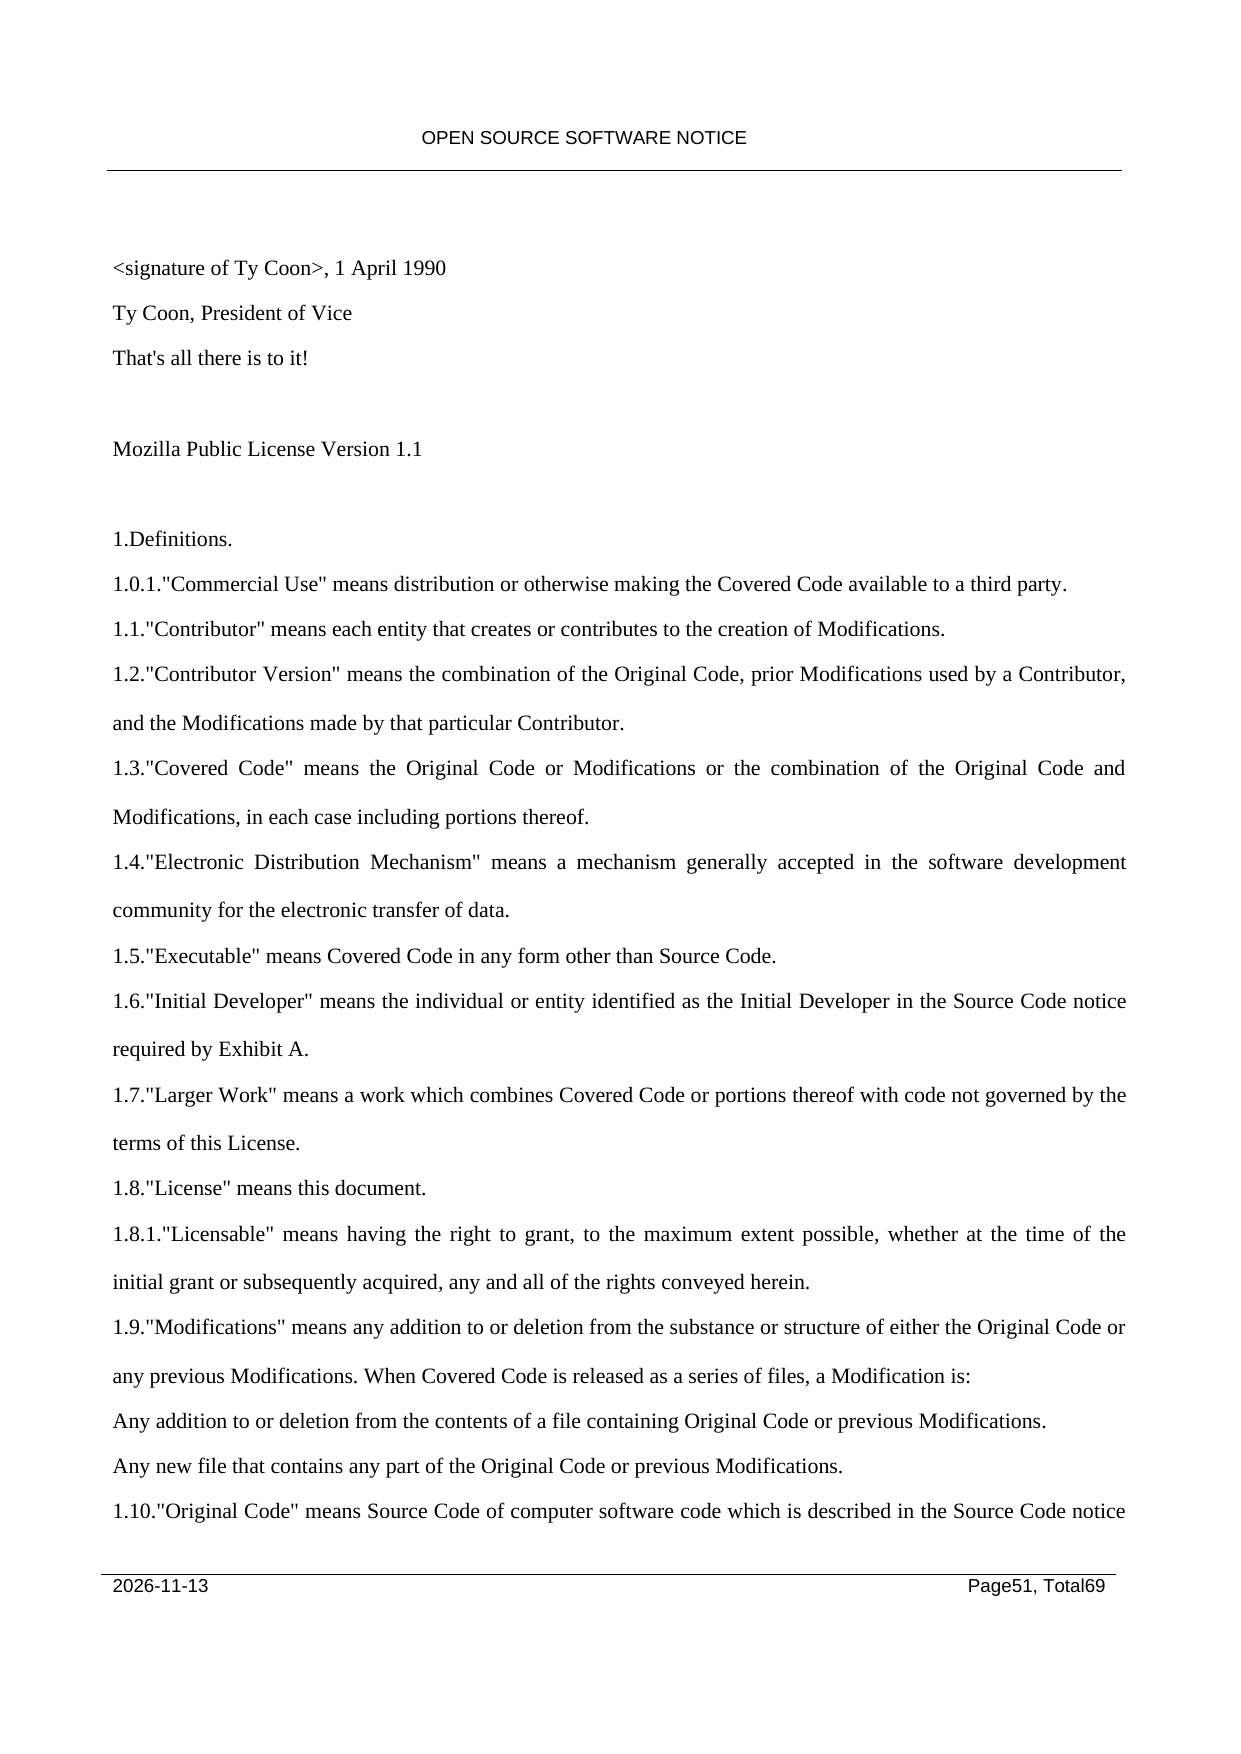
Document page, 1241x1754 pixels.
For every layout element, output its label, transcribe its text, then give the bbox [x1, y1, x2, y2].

text 1.1."Contributor" means each entity that creates or contributes to the creation of Modifications. [112, 612, 1128, 645]
text 1.0.1."Commercial Use" means distribution or otherwise making the Covered Code available to a third party. [112, 567, 1128, 600]
text 1.Definitions. [112, 522, 1128, 554]
text 1.7."Larger Work" means a work which combines Covered Code or portions thereof with code not governed by the terms of this License. [112, 1078, 1128, 1159]
text 1.3."Covered Code" means the Original Code or Modifications or the combination of the Original Code and Modifications, in each case including portions thereof. [112, 751, 1128, 832]
text 1.8.1."Licensable" means having the right to grant, to the maximum extent possible, whether at the time of the initial grant or subsequently acquired, any and all of the rights conveyed herein. [112, 1217, 1128, 1298]
text 1.6."Initial Developer" means the individual or entity identified as the Initial Developer in the Source Code notice required by Exhibit A. [112, 984, 1128, 1065]
text 1.8."License" means this document. [112, 1172, 1128, 1204]
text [112, 1495, 1128, 1527]
text 1.5."Executable" means Covered Code in any form other than Source Code. [112, 939, 1128, 971]
text Any addition to or deletion from the contents of a file containing Original Code or previous Modifications. [112, 1404, 1128, 1437]
text Any new file that contains any part of the Original Code or previous Modifications. [112, 1450, 1128, 1482]
text <signature of Ty Coon>, 1 April 1990 [112, 251, 1128, 284]
text 1.9."Modifications" means any addition to or deletion from the substance or structure of either the Original Code or any previous Modifications. When Covered Code is released as a series of files, a Modification is: [112, 1311, 1128, 1392]
text 1.2."Contributor Version" means the combination of the Original Code, prior Modifications used by a Contributor, and the Modifications made by that particular Contributor. [112, 657, 1128, 739]
text Ty Coon, President of Vice [112, 297, 1128, 329]
text 1.4."Electronic Distribution Mechanism" means a mechanism generally accepted in the software development community for the electronic transfer of data. [112, 845, 1128, 926]
text Mozilla Public License Version 1.1 [112, 432, 1128, 464]
text That's all there is to it! [112, 342, 1128, 374]
